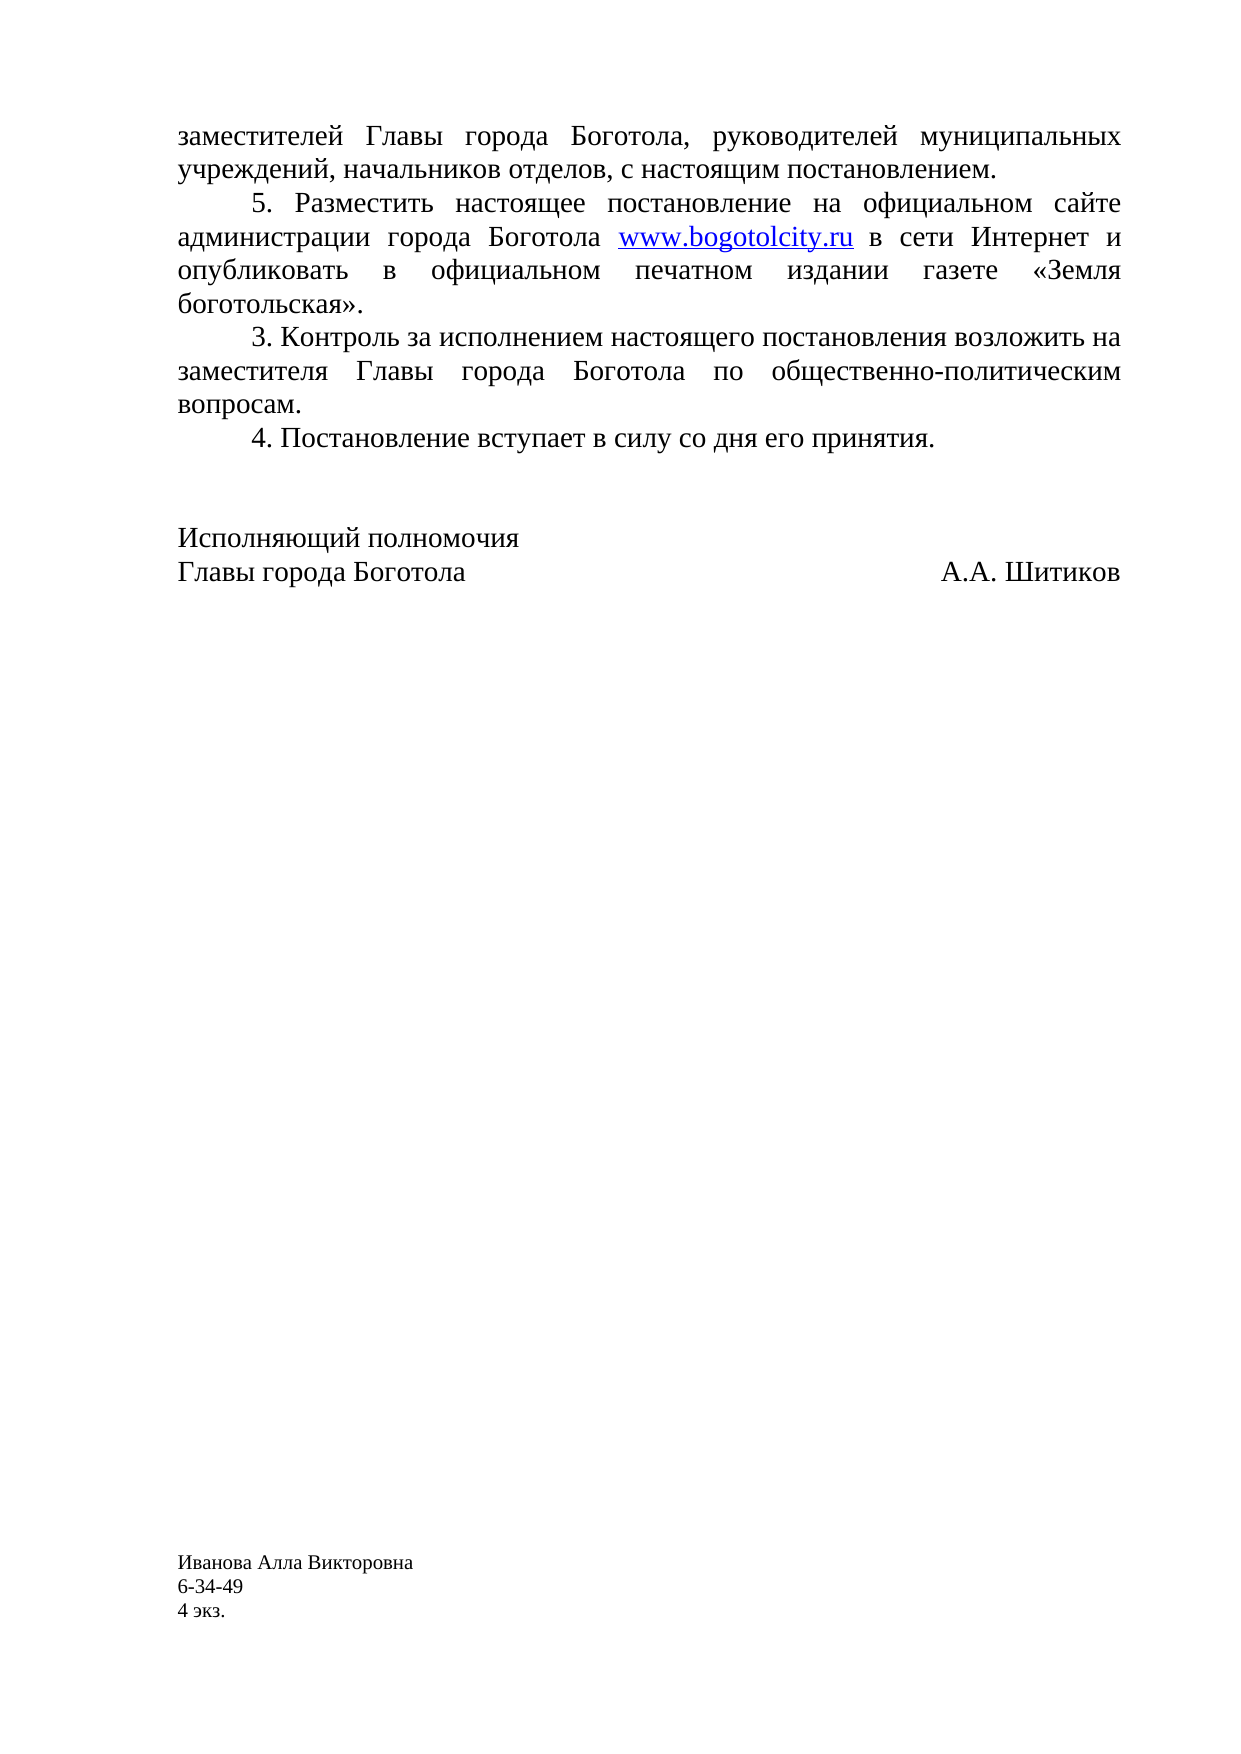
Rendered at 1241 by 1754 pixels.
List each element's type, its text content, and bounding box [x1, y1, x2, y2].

text 3. Контроль за исполнением настоящего постановления возложить на заместителя Главы города Боготола по общественно-политическим вопросам. [177, 319, 1122, 420]
text 4 экз. [177, 1598, 1122, 1622]
text Исполняющий полномочия [177, 521, 1122, 554]
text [177, 118, 1122, 185]
text 5. Разместить настоящее постановление на официальном сайте администрации города Боготола www.bogotolcity.ru в сети Интернет и опубликовать в официальном печатном издании газете «Земля боготольская». [177, 185, 1122, 319]
text Иванова Алла Викторовна [177, 1550, 1122, 1574]
text Главы города Боготола А.А. Шитиков [177, 554, 1122, 588]
text 6-34-49 [177, 1574, 1122, 1598]
text 4. Постановление вступает в силу со дня его принятия. [177, 420, 1122, 453]
